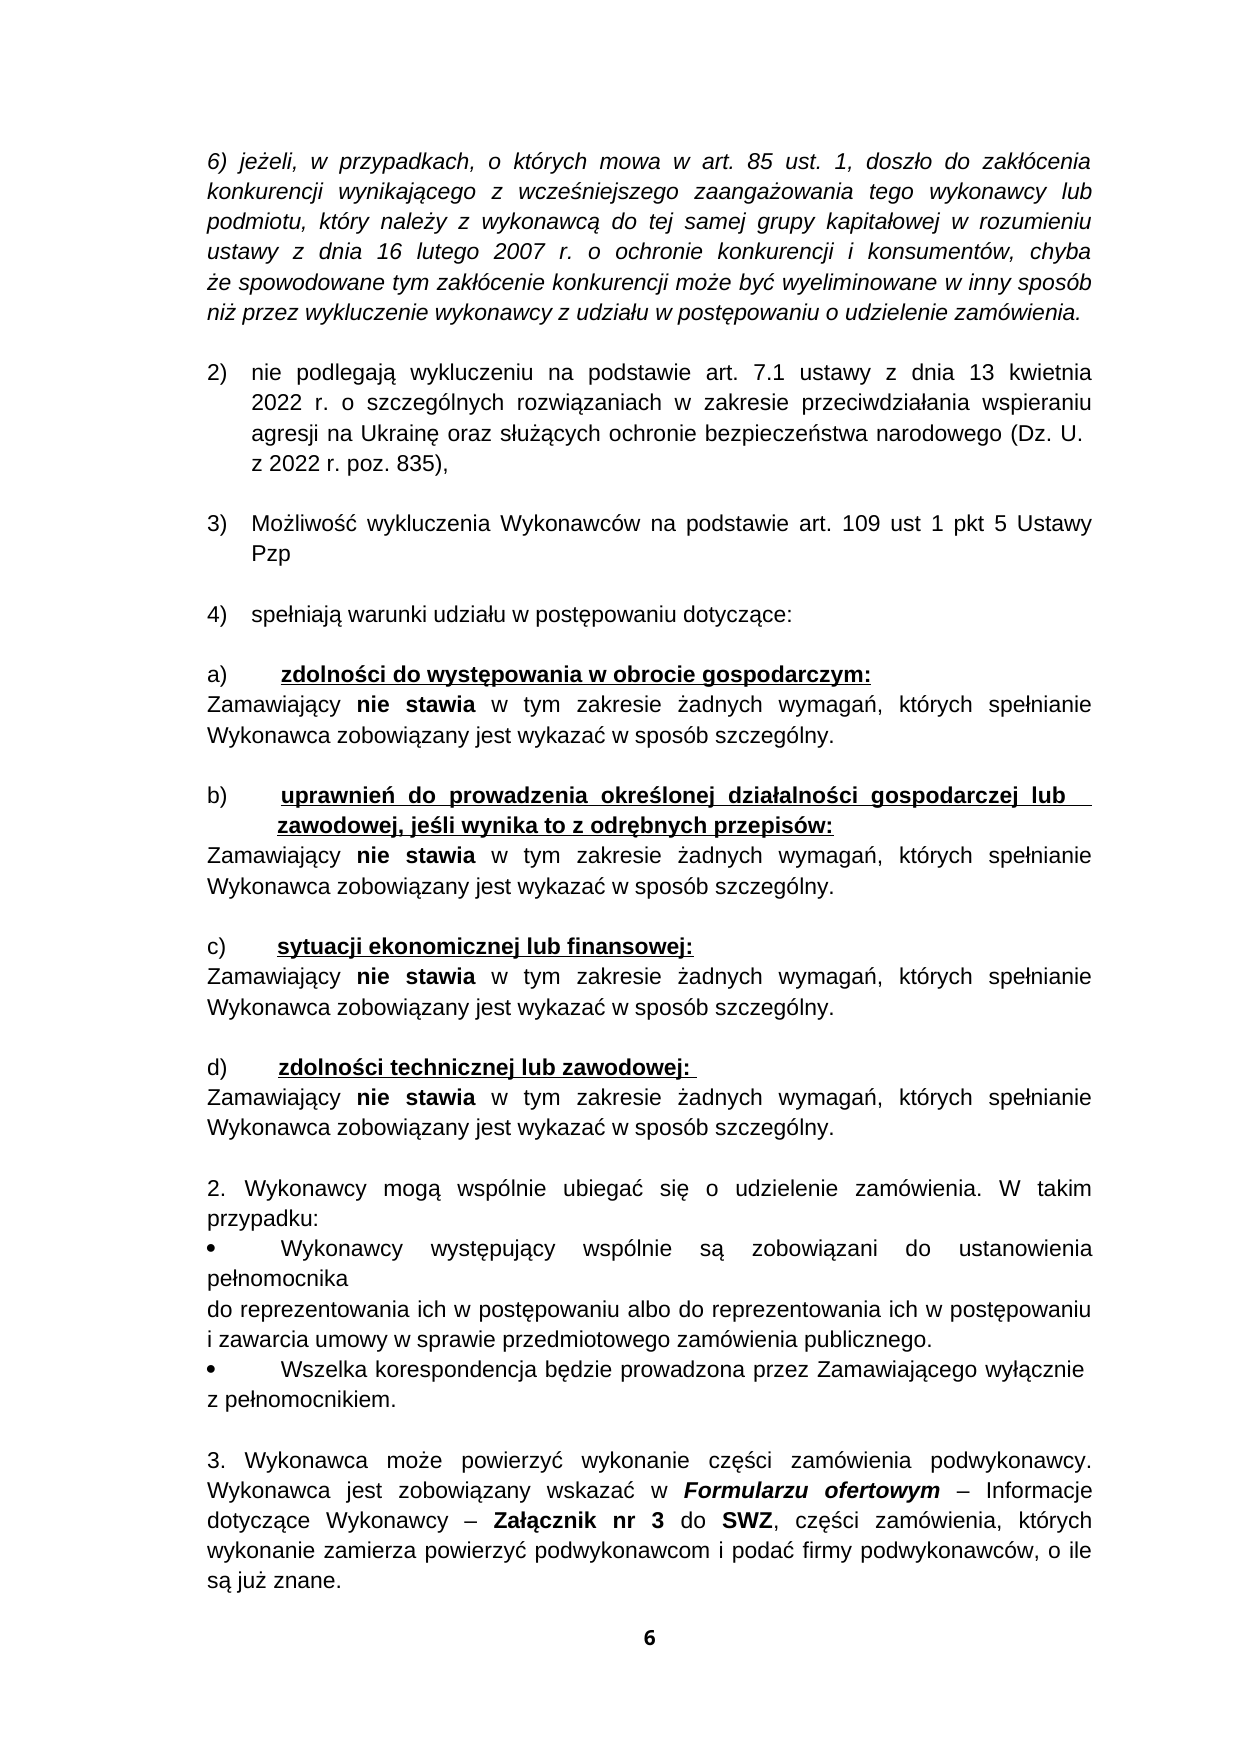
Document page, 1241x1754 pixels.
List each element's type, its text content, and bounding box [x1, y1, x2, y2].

list uprawnień do prowadzenia określonej działalności gospodarczej lub zawodowej, jeśli wynika to z odrębnych przepisów: [207, 782, 1092, 839]
list Wykonawcy mogą wspólnie ubiegać się o udzielenie zamówienia. W takim przypadku: [207, 1175, 1092, 1231]
list nie podlegają wykluczeniu na podstawie art. 7.1 ustawy z dnia 13 kwietnia 2022 r. o szczególnych rozwiązaniach w zakresie przeciwdziałania wspieraniu agresji na Ukrainę oraz służących ochronie bezpieczeństwa narodowego (Dz. U. z 2022 r. poz. 835), [207, 359, 1092, 476]
list Wszelka korespondencja będzie prowadzona przez Zamawiającego wyłącznie z pełnomocnikiem. [207, 1356, 1092, 1413]
list Możliwość wykluczenia Wykonawców na podstawie art. 109 ust 1 pkt 5 Ustawy Pzp [207, 510, 1092, 567]
text d) zdolności technicznej lub zawodowej: [207, 1054, 1092, 1080]
list Wykonawca może powierzyć wykonanie części zamówienia podwykonawcy. Wykonawca jest zobowiązany wskazać w Formularzu ofertowym – Informacje dotyczące Wykonawcy – Załącznik nr 3 do SWZ, części zamówienia, których wykonanie zamierza powierzyć podwykonawcom i podać firmy podwykonawców, o ile są już znane. [207, 1447, 1092, 1594]
text 6) jeżeli, w przypadkach, o których mowa w art. 85 ust. 1, doszło do zakłócenia konkurencji wynikającego z wcześniejszego zaangażowania tego wykonawcy lub podmiotu, który należy z wykonawcą do tej samej grupy kapitałowej w rozumieniu ustawy z dnia 16 lutego 2007 r. o ochronie konkurencji i konsumentów, chyba że spowodowane tym zakłócenie konkurencji może być wyeliminowane w inny sposób niż przez wykluczenie wykonawcy z udziału w postępowaniu o udzielenie zamówienia. [207, 148, 1092, 325]
list spełniają warunki udziału w postępowaniu dotyczące: [207, 601, 1092, 627]
text Zamawiający nie stawia w tym zakresie żadnych wymagań, których spełnianie Wykonawca zobowiązany jest wykazać w sposób szczególny. [207, 842, 1092, 899]
list zdolności do występowania w obrocie gospodarczym: [207, 661, 1092, 688]
list Wykonawcy występujący wspólnie są zobowiązani do ustanowienia pełnomocnika do reprezentowania ich w postępowaniu albo do reprezentowania ich w postępowaniu i zawarcia umowy w sprawie przedmiotowego zamówienia publicznego. [207, 1235, 1092, 1352]
text c) sytuacji ekonomicznej lub finansowej: [207, 933, 1092, 959]
text Zamawiający nie stawia w tym zakresie żadnych wymagań, których spełnianie Wykonawca zobowiązany jest wykazać w sposób szczególny. [207, 1084, 1092, 1141]
text Zamawiający nie stawia w tym zakresie żadnych wymagań, których spełnianie Wykonawca zobowiązany jest wykazać w sposób szczególny. [207, 963, 1092, 1020]
text Zamawiający nie stawia w tym zakresie żadnych wymagań, których spełnianie Wykonawca zobowiązany jest wykazać w sposób szczególny. [207, 691, 1092, 748]
